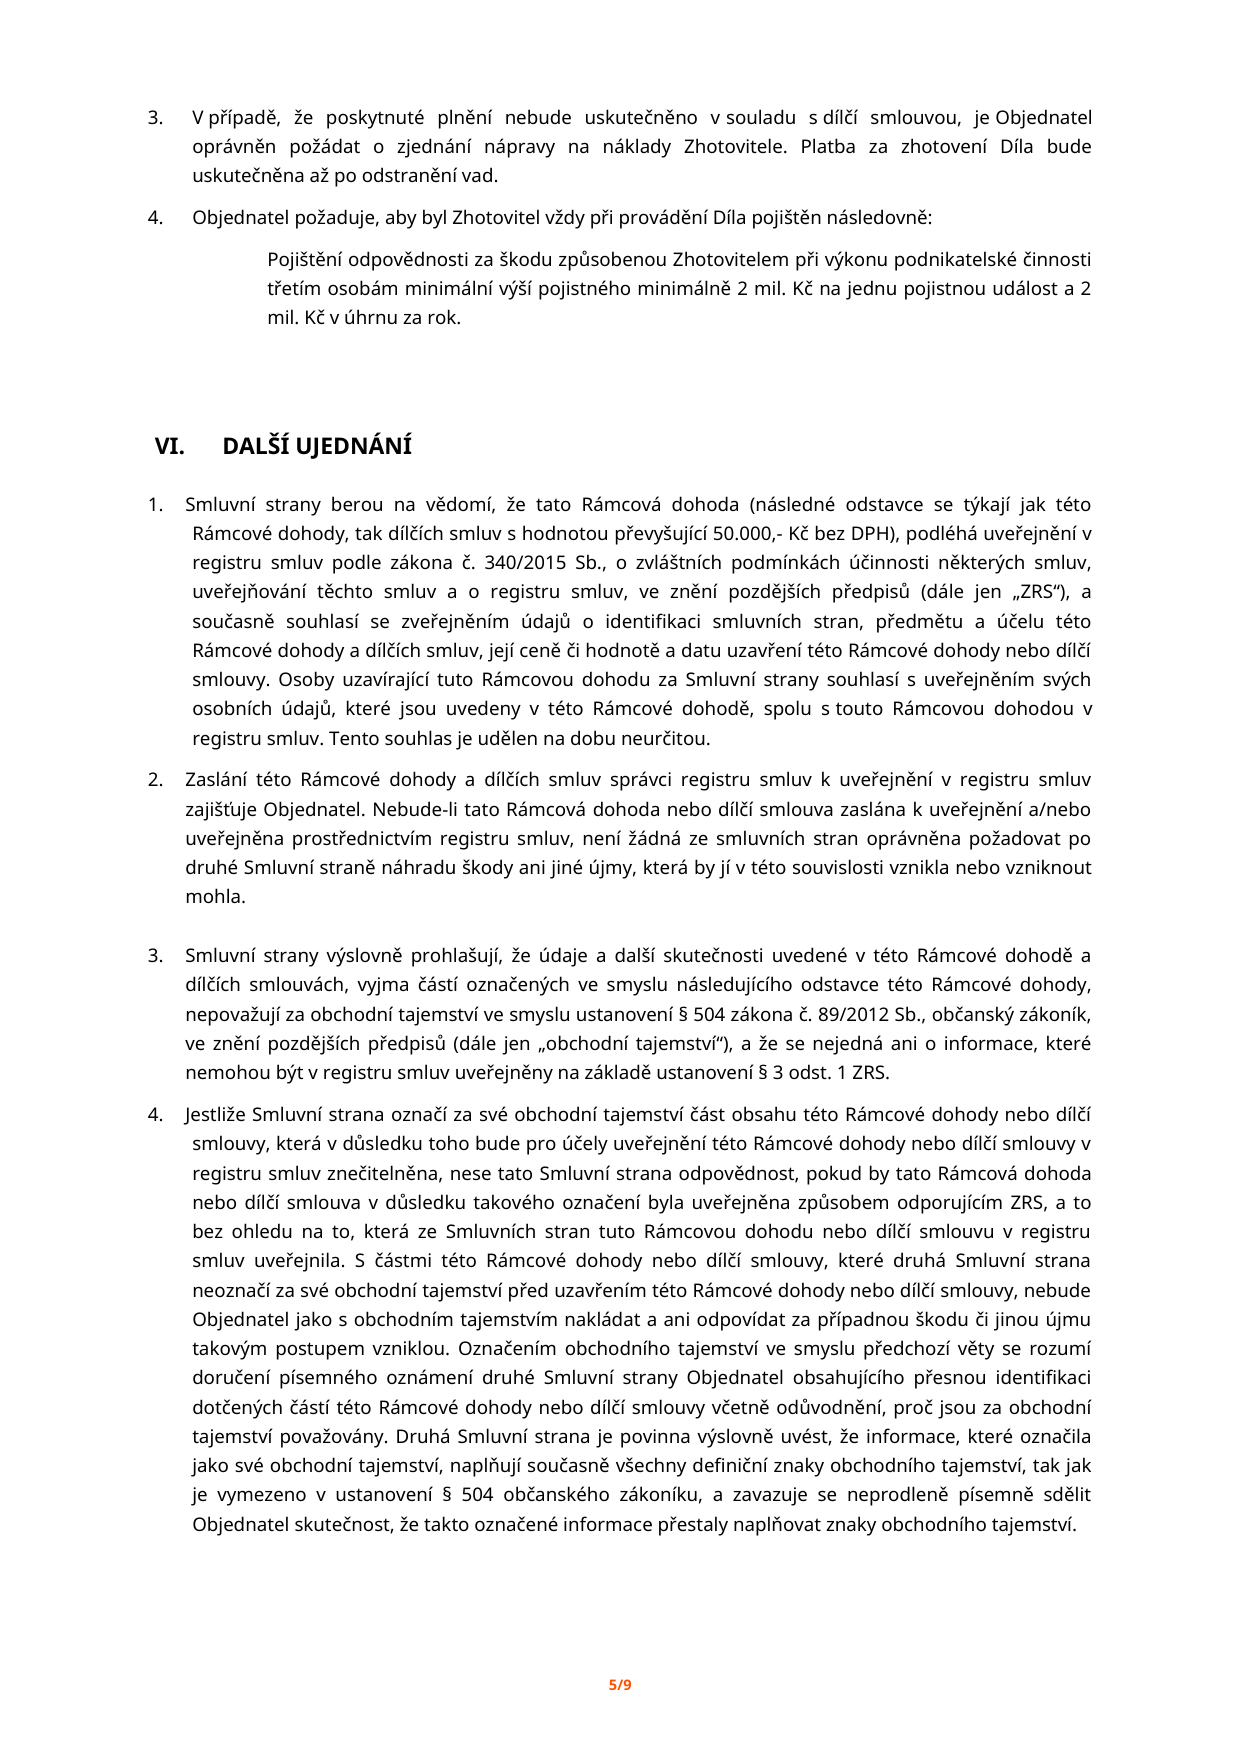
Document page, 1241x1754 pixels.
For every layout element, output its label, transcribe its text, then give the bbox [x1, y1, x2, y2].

list Jestliže Smluvní strana označí za své obchodní tajemství část obsahu této Rámcové dohody nebo dílčí smlouvy, která v důsledku toho bude pro účely uveřejnění této Rámcové dohody nebo dílčí smlouvy v registru smluv znečitelněna, nese tato Smluvní strana odpovědnost, pokud by tato Rámcová dohoda nebo dílčí smlouva v důsledku takového označení byla uveřejněna způsobem odporujícím ZRS, a to bez ohledu na to, která ze Smluvních stran tuto Rámcovou dohodu nebo dílčí smlouvu v registru smluv uveřejnila. S částmi této Rámcové dohody nebo dílčí smlouvy, které druhá Smluvní strana neoznačí za své obchodní tajemství před uzavřením této Rámcové dohody nebo dílčí smlouvy, nebude Objednatel jako s obchodním tajemstvím nakládat a ani odpovídat za případnou škodu či jinou újmu takovým postupem vzniklou. Označením obchodního tajemství ve smyslu předchozí věty se rozumí doručení písemného oznámení druhé Smluvní strany Objednatel obsahujícího přesnou identifikaci dotčených částí této Rámcové dohody nebo dílčí smlouvy včetně odůvodnění, proč jsou za obchodní tajemství považovány. Druhá Smluvní strana je povinna výslovně uvést, že informace, které označila jako své obchodní tajemství, naplňují současně všechny definiční znaky obchodního tajemství, tak jak je vymezeno v ustanovení § 504 občanského zákoníku, a zavazuje se neprodleně písemně sdělit Objednatel skutečnost, že takto označené informace přestaly naplňovat znaky obchodního tajemství. [148, 1101, 1093, 1537]
text Pojištění odpovědnosti za škodu způsobenou Zhotovitelem při výkonu podnikatelské činnosti třetím osobám minimální výší pojistného minimálně 2 mil. Kč na jednu pojistnou událost a 2 mil. Kč v úhrnu za rok. [267, 246, 1093, 330]
list V případě, že poskytnuté plnění nebude uskutečněno v souladu s dílčí smlouvou, je Objednatel oprávněn požádat o zjednání nápravy na náklady Zhotovitele. Platba za zhotovení Díla bude uskutečněna až po odstranění vad. [148, 104, 1093, 188]
list Smluvní strany berou na vědomí, že tato Rámcová dohoda (následné odstavce se týkají jak této Rámcové dohody, tak dílčích smluv s hodnotou převyšující 50.000,- Kč bez DPH), podléhá uveřejnění v registru smluv podle zákona č. 340/2015 Sb., o zvláštních podmínkách účinnosti některých smluv, uveřejňování těchto smluv a o registru smluv, ve znění pozdějších předpisů (dále jen „ZRS“), a současně souhlasí se zveřejněním údajů o identifikaci smluvních stran, předmětu a účelu této Rámcové dohody a dílčích smluv, její ceně či hodnotě a datu uzavření této Rámcové dohody nebo dílčí smlouvy. Osoby uzavírající tuto Rámcovou dohodu za Smluvní strany souhlasí s uveřejněním svých osobních údajů, které jsou uvedeny v této Rámcové dohodě, spolu s touto Rámcovou dohodou v registru smluv. Tento souhlas je udělen na dobu neurčitou. [148, 491, 1093, 751]
list Zaslání této Rámcové dohody a dílčích smluv správci registru smluv k uveřejnění v registru smluv zajišťuje Objednatel. Nebude-li tato Rámcová dohoda nebo dílčí smlouva zaslána k uveřejnění a/nebo uveřejněna prostřednictvím registru smluv, není žádná ze smluvních stran oprávněna požadovat po druhé Smluvní straně náhradu škody ani jiné újmy, která by jí v této souvislosti vznikla nebo vzniknout mohla. [148, 767, 1093, 909]
list Objednatel požaduje, aby byl Zhotovitel vždy při provádění Díla pojištěn následovně: [148, 204, 1093, 230]
list DALŠÍ UJEDNÁNÍ [185, 430, 1093, 461]
list Smluvní strany výslovně prohlašují, že údaje a další skutečnosti uvedené v této Rámcové dohodě a dílčích smlouvách, vyjma částí označených ve smyslu následujícího odstavce této Rámcové dohody, nepovažují za obchodní tajemství ve smyslu ustanovení § 504 zákona č. 89/2012 Sb., občanský zákoník, ve znění pozdějších předpisů (dále jen „obchodní tajemství“), a že se nejedná ani o informace, které nemohou být v registru smluv uveřejněny na základě ustanovení § 3 odst. 1 ZRS. [148, 942, 1093, 1085]
